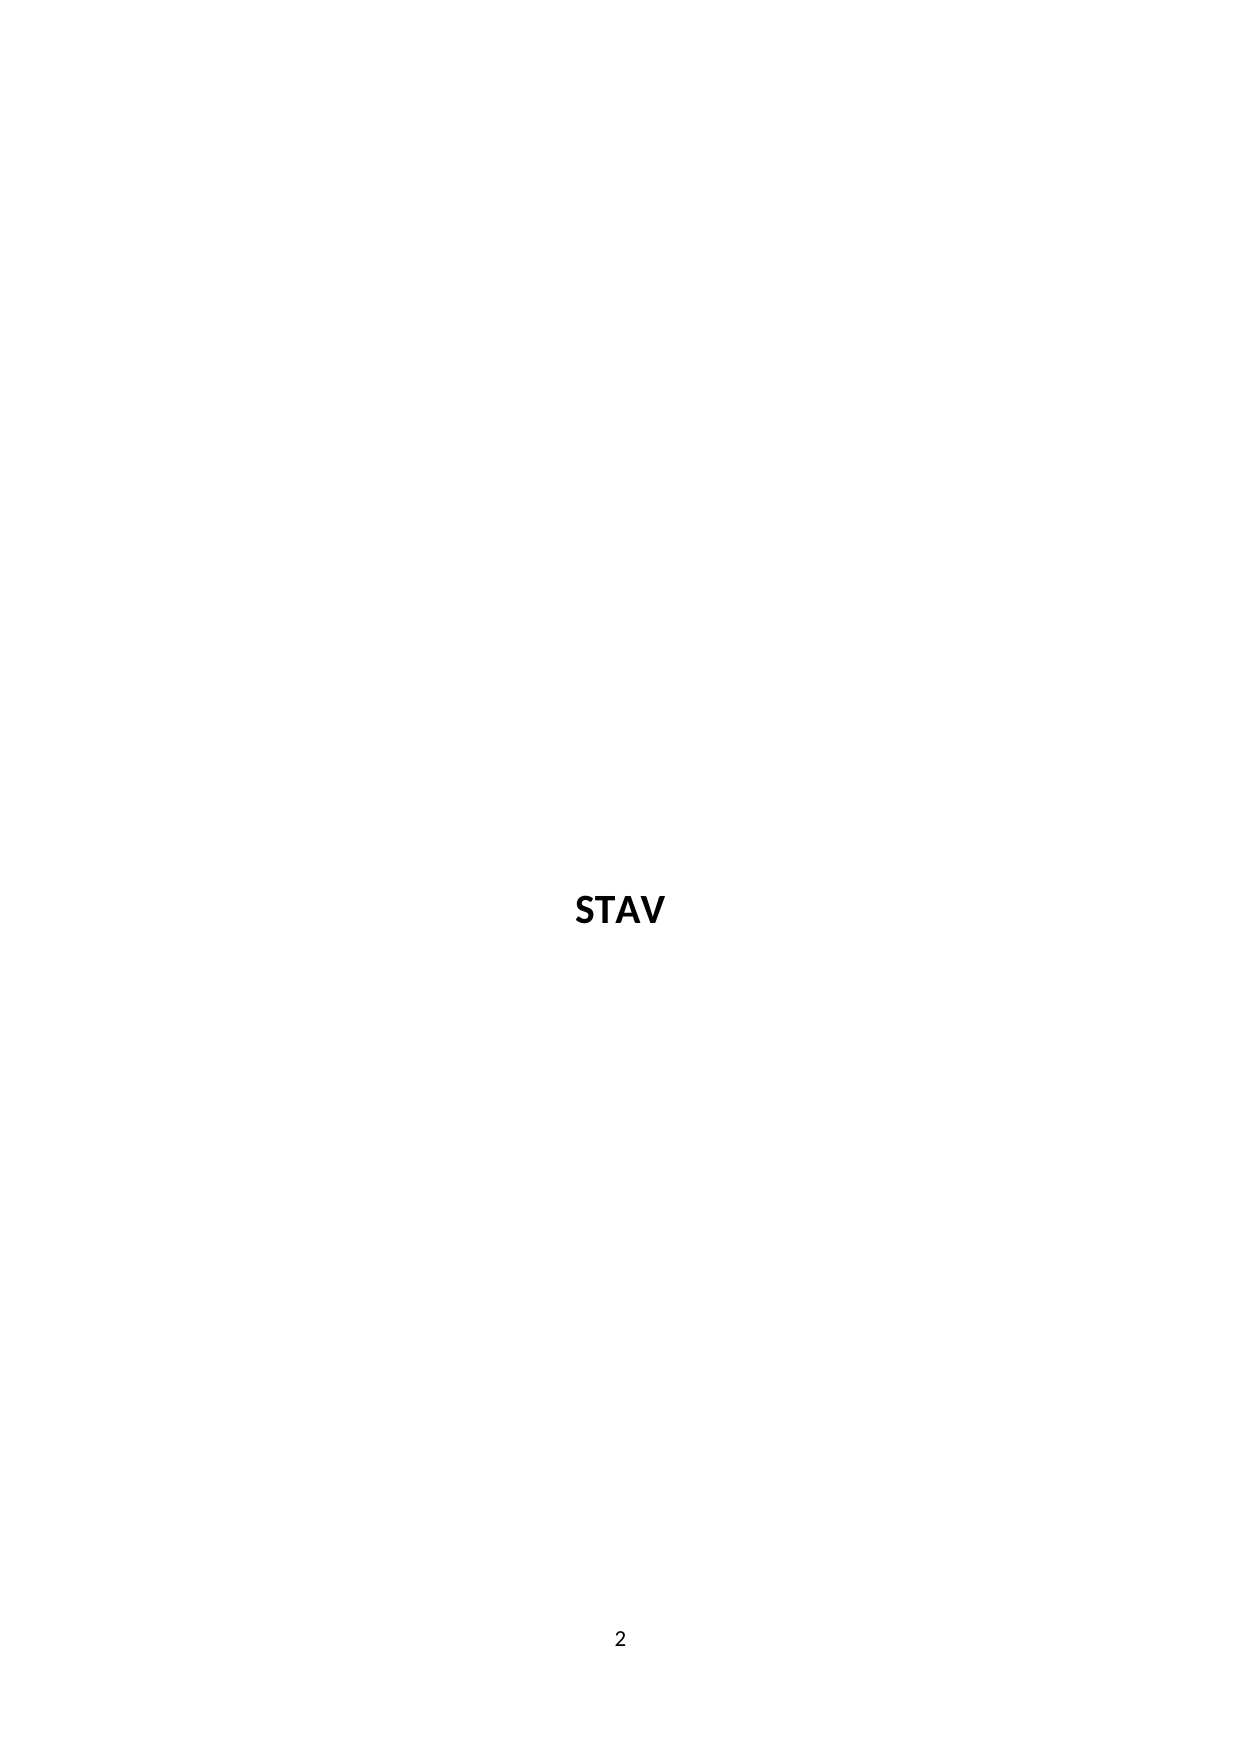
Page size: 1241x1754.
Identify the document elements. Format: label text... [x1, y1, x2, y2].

text STAV [148, 883, 1093, 934]
